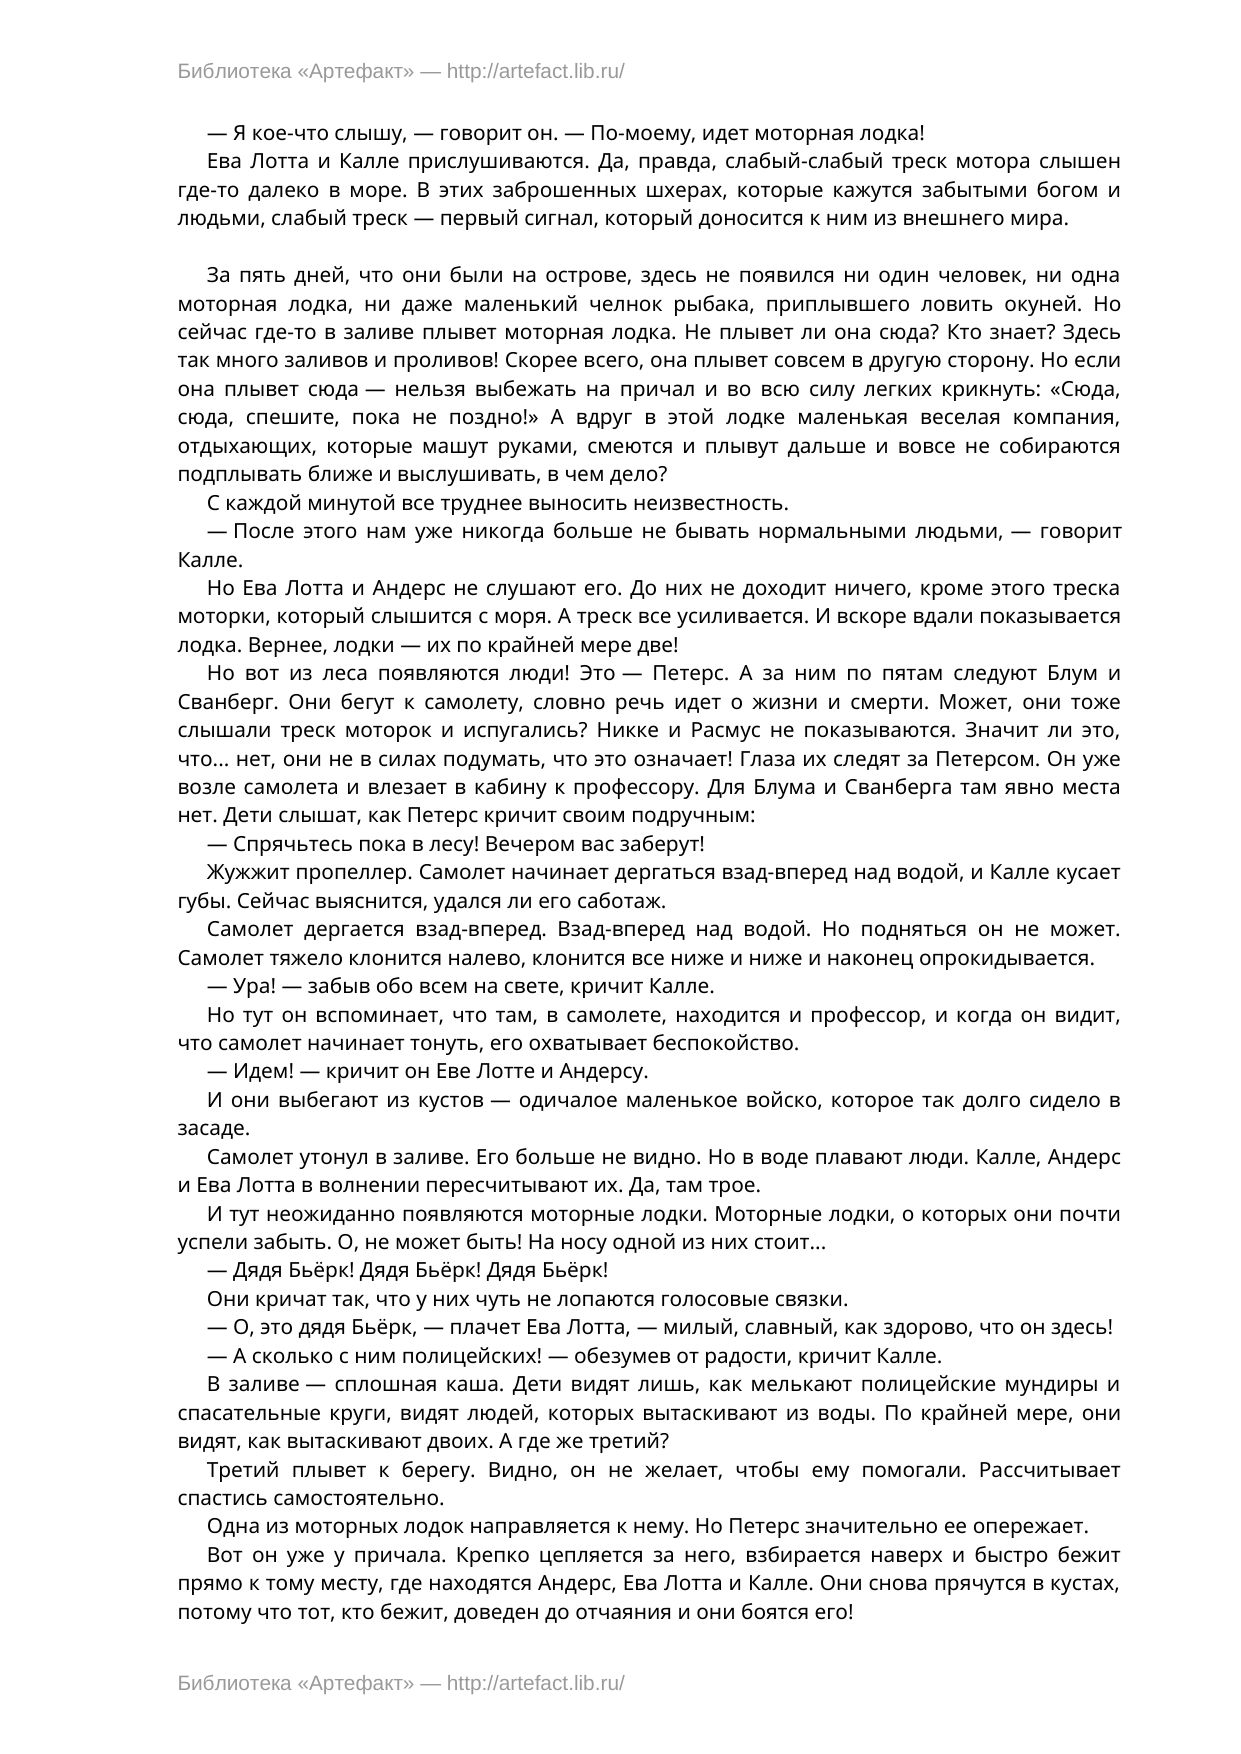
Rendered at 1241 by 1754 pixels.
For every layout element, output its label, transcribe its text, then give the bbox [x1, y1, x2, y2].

text И тут неожиданно появляются моторные лодки. Моторные лодки, о которых они почти успели забыть. О, не может быть! На носу одной из них стоит... [177, 1199, 1122, 1256]
text Жужжит пропеллер. Самолет начинает дергаться взад-вперед над водой, и Калле кусает губы. Сейчас выяснится, удался ли его саботаж. [177, 857, 1122, 914]
text Вот он уже у причала. Крепко цепляется за него, взбирается наверх и быстро бежит прямо к тому месту, где находятся Андерс, Ева Лотта и Калле. Они снова прячутся в кустах, потому что тот, кто бежит, доведен до отчаяния и они боятся его! [177, 1540, 1122, 1625]
text — Дядя Бьёрк! Дядя Бьёрк! Дядя Бьёрк! [177, 1256, 1122, 1284]
text И они выбегают из кустов — одичалое маленькое войско, которое так долго сидело в засаде. [177, 1085, 1122, 1142]
text Третий плывет к берегу. Видно, он не желает, чтобы ему помогали. Рассчитывает спастись самостоятельно. [177, 1455, 1122, 1512]
text — Идем! — кричит он Еве Лотте и Андерсу. [177, 1057, 1122, 1085]
text Они кричат так, что у них чуть не лопаются голосовые связки. [177, 1284, 1122, 1312]
text — А сколько с ним полицейских! — обезумев от радости, кричит Калле. [177, 1341, 1122, 1369]
text Ева Лотта и Калле прислушиваются. Да, правда, слабый-слабый треск мотора слышен где-то далеко в море. В этих заброшенных шхерах, которые кажутся забытыми богом и людьми, слабый треск — первый сигнал, который доносится к ним из внешнего мира. [177, 147, 1122, 232]
text — Спрячьтесь пока в лесу! Вечером вас заберут! [177, 829, 1122, 857]
text — После этого нам уже никогда больше не бывать нормальными людьми, — говорит Калле. [177, 516, 1122, 573]
text Но тут он вспоминает, что там, в самолете, находится и профессор, и когда он видит, что самолет начинает тонуть, его охватывает беспокойство. [177, 1000, 1122, 1057]
text Но вот из леса появляются люди! Это — Петерс. А за ним по пятам следуют Блум и Сванберг. Они бегут к самолету, словно речь идет о жизни и смерти. Может, они тоже слышали треск моторок и испугались? Никке и Расмус не показываются. Значит ли это, что... нет, они не в силах подумать, что это означает! Глаза их следят за Петерсом. Он уже возле самолета и влезает в кабину к профессору. Для Блума и Сванберга там явно места нет. Дети слышат, как Петерс кричит своим подручным: [177, 658, 1122, 829]
text Одна из моторных лодок направляется к нему. Но Петерс значительно ее опережает. [177, 1512, 1122, 1540]
text Но Ева Лотта и Андерс не слушают его. До них не доходит ничего, кроме этого треска моторки, который слышится с моря. А треск все усиливается. И вскоре вдали показывается лодка. Вернее, лодки — их по крайней мере две! [177, 573, 1122, 658]
text — Я кое-что слышу, — говорит он. — По-моему, идет моторная лодка! [177, 118, 1122, 147]
text Самолет утонул в заливе. Его больше не видно. Но в воде плавают люди. Калле, Андерс и Ева Лотта в волнении пересчитывают их. Да, там трое. [177, 1142, 1122, 1199]
text За пять дней, что они были на острове, здесь не появился ни один человек, ни одна моторная лодка, ни даже маленький челнок рыбака, приплывшего ловить окуней. Но сейчас где-то в заливе плывет моторная лодка. Не плывет ли она сюда? Кто знает? Здесь так много заливов и проливов! Скорее всего, она плывет совсем в другую сторону. Но если она плывет сюда — нельзя выбежать на причал и во всю силу легких крикнуть: «Сюда, сюда, спешите, пока не поздно!» А вдруг в этой лодке маленькая веселая компания, отдыхающих, которые машут руками, смеются и плывут дальше и вовсе не собираются подплывать ближе и выслушивать, в чем дело? [177, 260, 1122, 488]
text Самолет дергается взад-вперед. Взад-вперед над водой. Но подняться он не может. Самолет тяжело клонится налево, клонится все ниже и ниже и наконец опрокидывается. [177, 914, 1122, 971]
text — О, это дядя Бьёрк, — плачет Ева Лотта, — милый, славный, как здорово, что он здесь! [177, 1312, 1122, 1341]
text В заливе — сплошная каша. Дети видят лишь, как мелькают полицейские мундиры и спасательные круги, видят людей, которых вытаскивают из воды. По крайней мере, они видят, как вытаскивают двоих. А где же третий? [177, 1369, 1122, 1455]
text — Ура! — забыв обо всем на свете, кричит Калле. [177, 971, 1122, 1000]
text С каждой минутой все труднее выносить неизвестность. [177, 488, 1122, 516]
